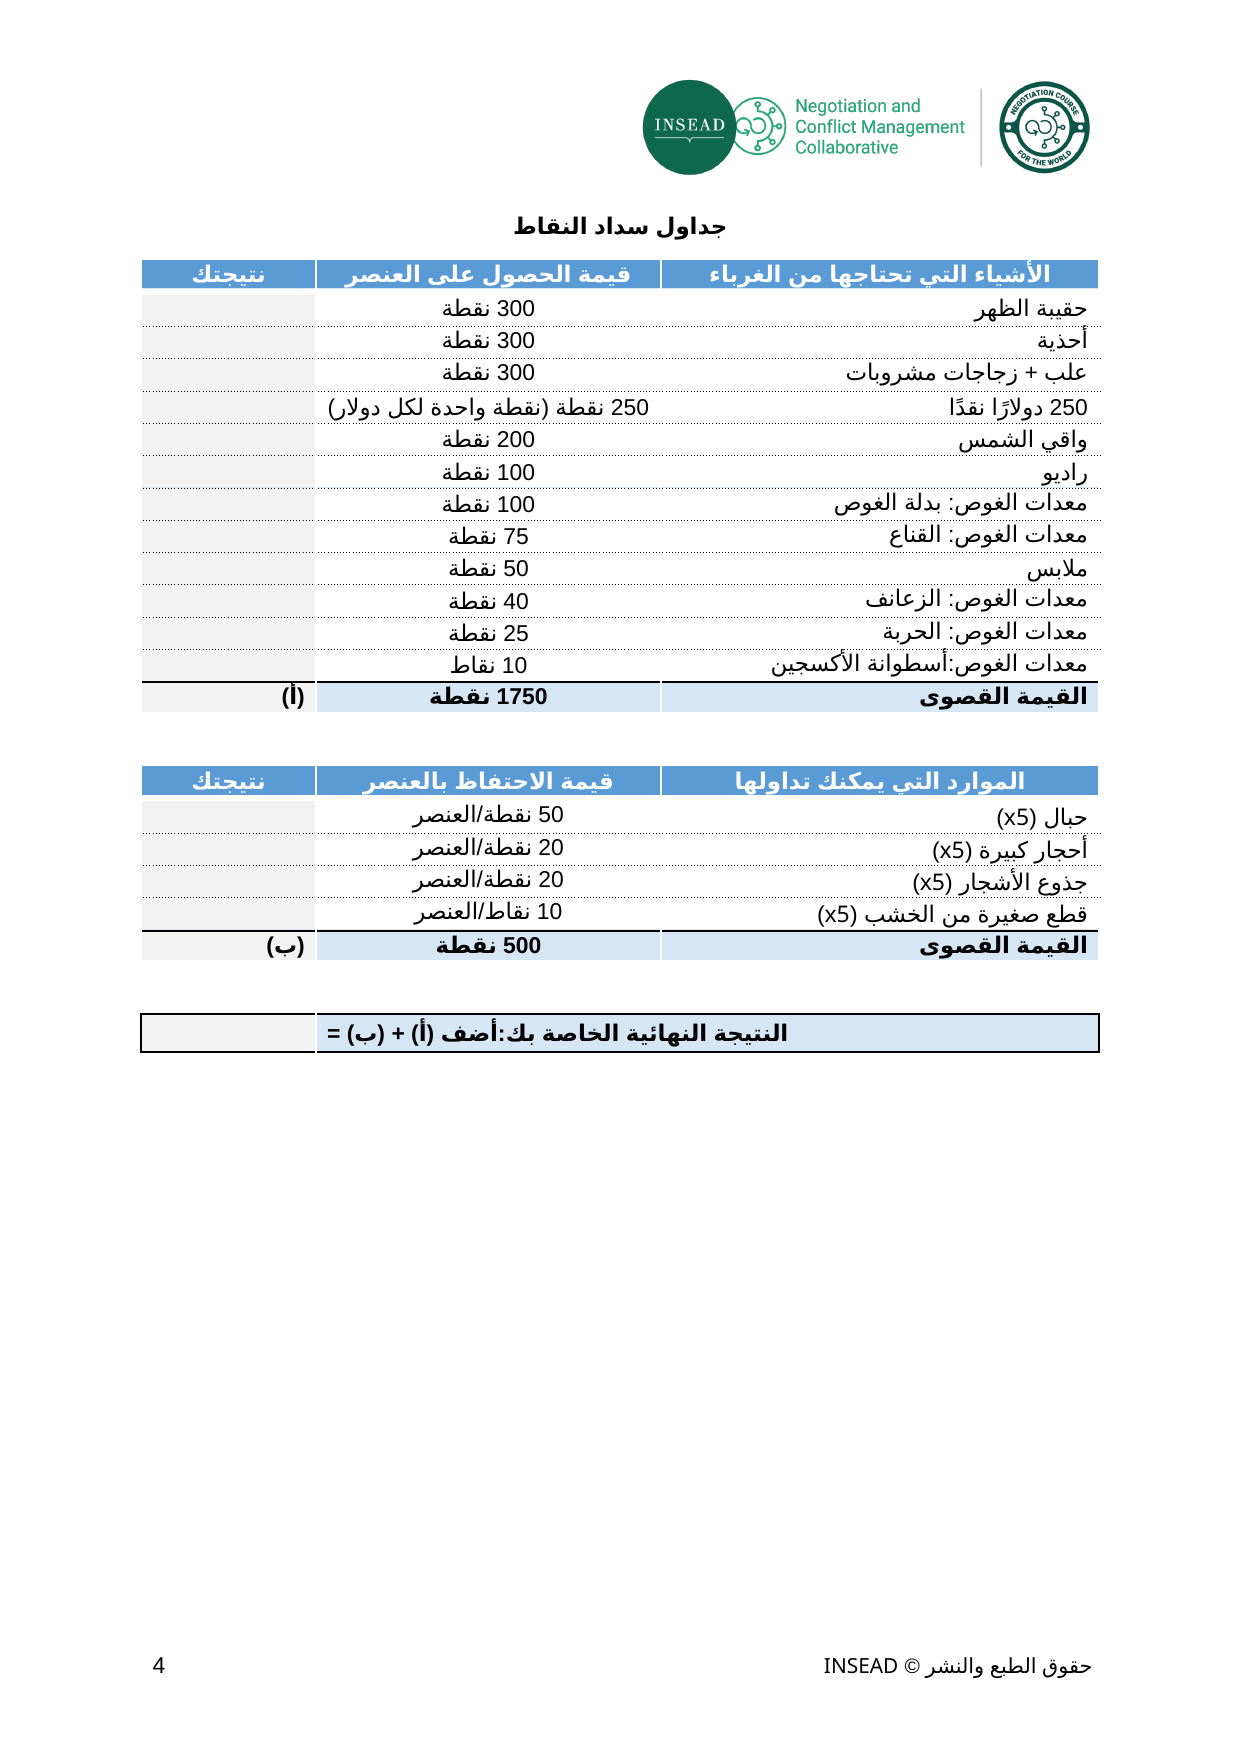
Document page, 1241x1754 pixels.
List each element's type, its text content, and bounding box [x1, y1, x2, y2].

table_cell حقيبة الظهر [662, 295, 1098, 326]
table_cell القيمة القصوى [662, 932, 1098, 960]
table_cell [142, 865, 315, 897]
table_cell 50 نقطة [317, 552, 660, 584]
table_cell 10 نقاط/العنصر [317, 897, 660, 929]
table_cell [142, 897, 315, 929]
table_cell [142, 455, 315, 487]
table_cell معدات الغوص:أسطوانة الأكسجين [662, 649, 1098, 681]
table_cell [142, 833, 315, 865]
table_header الأشياء التي تحتاجها من الغرباء [662, 260, 1098, 288]
table_cell أحجار كبيرة (x5) [662, 833, 1098, 865]
table_cell معدات الغوص: الحربة [662, 617, 1098, 649]
table_cell [142, 358, 315, 391]
table_cell معدات الغوص: الزعانف [662, 584, 1098, 617]
table_cell [142, 520, 315, 552]
table_cell 250 نقطة (نقطة واحدة لكل دولار) [317, 391, 660, 423]
table_cell [142, 617, 315, 649]
table_cell 100 نقطة [317, 455, 660, 487]
table_cell معدات الغوص: بدلة الغوص [662, 488, 1098, 520]
table_cell 20 نقطة/العنصر [317, 865, 660, 897]
table_cell علب + زجاجات مشروبات [662, 358, 1098, 391]
table_header [142, 1015, 315, 1051]
table_cell القيمة القصوى [662, 683, 1098, 712]
table_cell واقي الشمس [662, 423, 1098, 455]
text جداول سداد النقاط [148, 213, 1092, 239]
table_cell 500 نقطة [317, 932, 660, 960]
table_cell [142, 552, 315, 584]
table_cell (ب) [142, 932, 315, 960]
table_cell [142, 488, 315, 520]
table_cell 40 نقطة [317, 584, 660, 617]
table_cell [142, 391, 315, 423]
table_cell أحذية [662, 326, 1098, 358]
table_cell [142, 295, 315, 326]
table_cell [142, 326, 315, 358]
table_cell راديو [662, 455, 1098, 487]
table_cell [142, 801, 315, 833]
table_cell [142, 423, 315, 455]
table_cell 100 نقطة [317, 488, 660, 520]
table_cell (أ) [142, 683, 315, 712]
table_header قيمة الاحتفاظ بالعنصر [317, 766, 660, 795]
table_cell قطع صغيرة من الخشب (x5) [662, 897, 1098, 929]
table_header النتيجة النهائية الخاصة بك:أضف (أ) + (ب) = [317, 1015, 1098, 1051]
table_cell 300 نقطة [317, 358, 660, 391]
table_cell 300 نقطة [317, 295, 660, 326]
table_cell معدات الغوص: القناع [662, 520, 1098, 552]
table_cell 25 نقطة [317, 617, 660, 649]
picture [639, 73, 1093, 181]
table_cell حبال (x5) [662, 801, 1098, 833]
table_cell 1750 نقطة [317, 683, 660, 712]
table_header الموارد التي يمكنك تداولها [662, 766, 1098, 795]
table_cell 75 نقطة [317, 520, 660, 552]
table_cell [142, 584, 315, 617]
table_cell 20 نقطة/العنصر [317, 833, 660, 865]
table_cell [142, 649, 315, 681]
table_cell 250 دولارًا نقدًا [662, 391, 1098, 423]
table_cell 200 نقطة [317, 423, 660, 455]
table_cell جذوع الأشجار (x5) [662, 865, 1098, 897]
table_cell 300 نقطة [317, 326, 660, 358]
table_header نتيجتك [142, 766, 315, 795]
table_header نتيجتك [142, 260, 315, 288]
table_cell 50 نقطة/العنصر [317, 801, 660, 833]
table_cell ملابس [662, 552, 1098, 584]
table_cell 10 نقاط [317, 649, 660, 681]
table_header قيمة الحصول على العنصر [317, 260, 660, 288]
